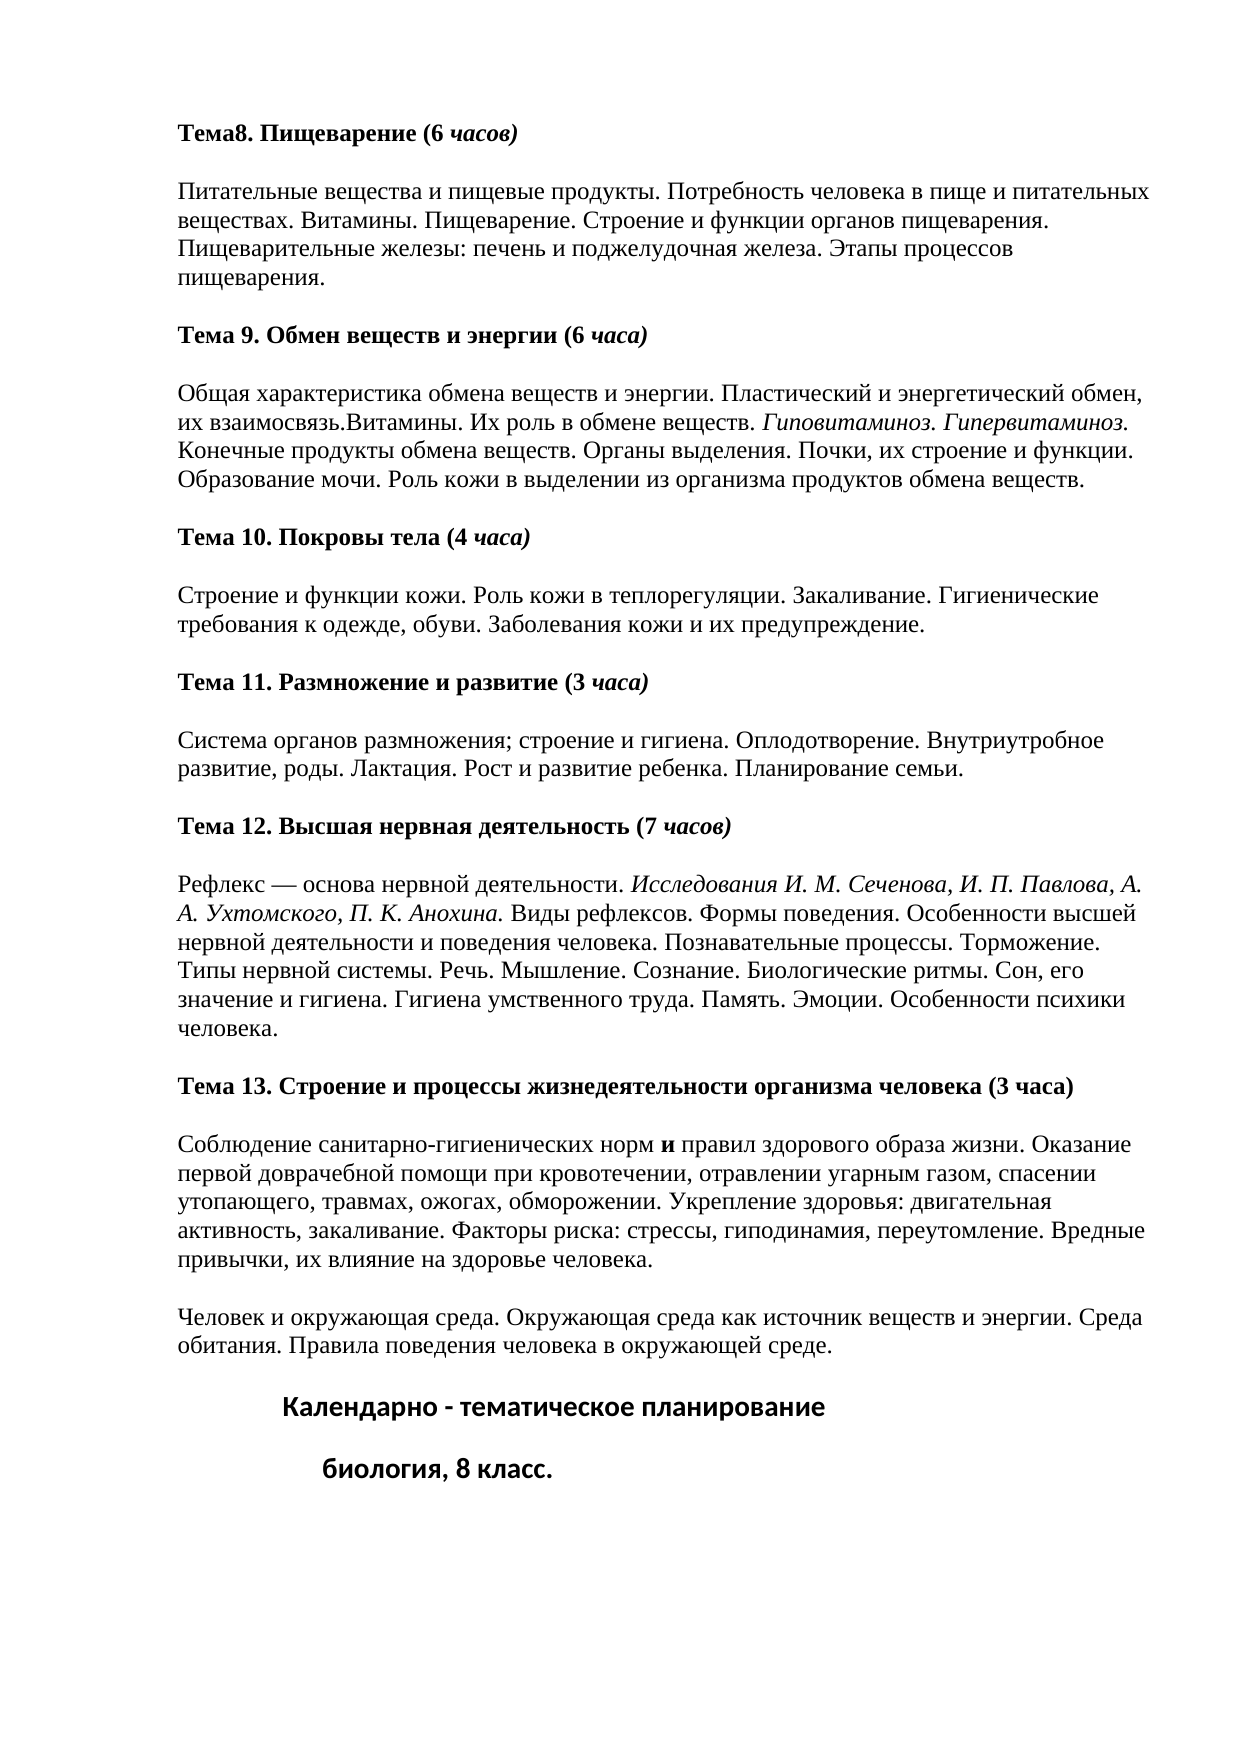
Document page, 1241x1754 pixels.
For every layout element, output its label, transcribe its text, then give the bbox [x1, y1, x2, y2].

text Тема8. Пищеварение (6 часов) [177, 118, 1152, 147]
text Календарно - тематическое планирование [177, 1388, 1152, 1424]
text Общая характеристика обмена веществ и энергии. Пластический и энергетический обмен, их взаимосвязь.Витамины. Их роль в обмене веществ. Гиповитаминоз. Гипервитаминоз. Конечные продукты обмена веществ. Органы выделения. Почки, их строение и функции. Образование мочи. Роль кожи в выделении из организма продуктов обмена веществ. [177, 378, 1152, 493]
text Соблюдение санитарно-гигиенических норм и правил здорового образа жизни. Оказание первой доврачебной помощи при кровотечении, отравлении угарным газом, спасении утопающего, травмах, ожогах, обморожении. Укрепление здоровья: двигательная активность, закаливание. Факторы риска: стрессы, гиподинамия, переутомление. Вредные привычки, их влияние на здоровье человека. [177, 1129, 1152, 1273]
text Тема 12. Высшая нервная деятельность (7 часов) [177, 811, 1152, 840]
text Тема 9. Обмен веществ и энергии (6 часа) [177, 320, 1152, 349]
text Тема 10. Покровы тела (4 часа) [177, 522, 1152, 551]
text Человек и окружающая среда. Окружающая среда как источник веществ и энергии. Среда обитания. Правила поведения человека в окружающей среде. [177, 1302, 1152, 1359]
text Строение и функции кожи. Роль кожи в теплорегуляции. Закаливание. Гигиенические требования к одежде, обуви. Заболевания кожи и их предупреждение. [177, 580, 1152, 638]
text Тема 11. Размножение и развитие (3 часа) [177, 667, 1152, 696]
text Рефлекс — основа нервной деятельности. Исследования И. М. Сеченова, И. П. Павлова, А. А. Ухтомского, П. К. Анохина. Виды рефлексов. Формы поведения. Особенности высшей нервной деятельности и поведения человека. Познавательные процессы. Торможение. Типы нервной системы. Речь. Мышление. Сознание. Биологические ритмы. Сон, его значение и гигиена. Гигиена умственного труда. Память. Эмоции. Особенности психики человека. [177, 869, 1152, 1042]
text биология, 8 класс. [177, 1450, 1152, 1486]
text Тема 13. Строение и процессы жизнедеятельности организма человека (3 часа) [177, 1071, 1152, 1100]
text Система органов размножения; строение и гигиена. Оплодотворение. Внутриутробное развитие, роды. Лактация. Рост и развитие ребенка. Планирование семьи. [177, 725, 1152, 782]
text Питательные вещества и пищевые продукты. Потребность человека в пище и питательных веществах. Витамины. Пищеварение. Строение и функции органов пищеварения. Пищеварительные железы: печень и поджелудочная железа. Этапы процессов пищеварения. [177, 176, 1152, 291]
